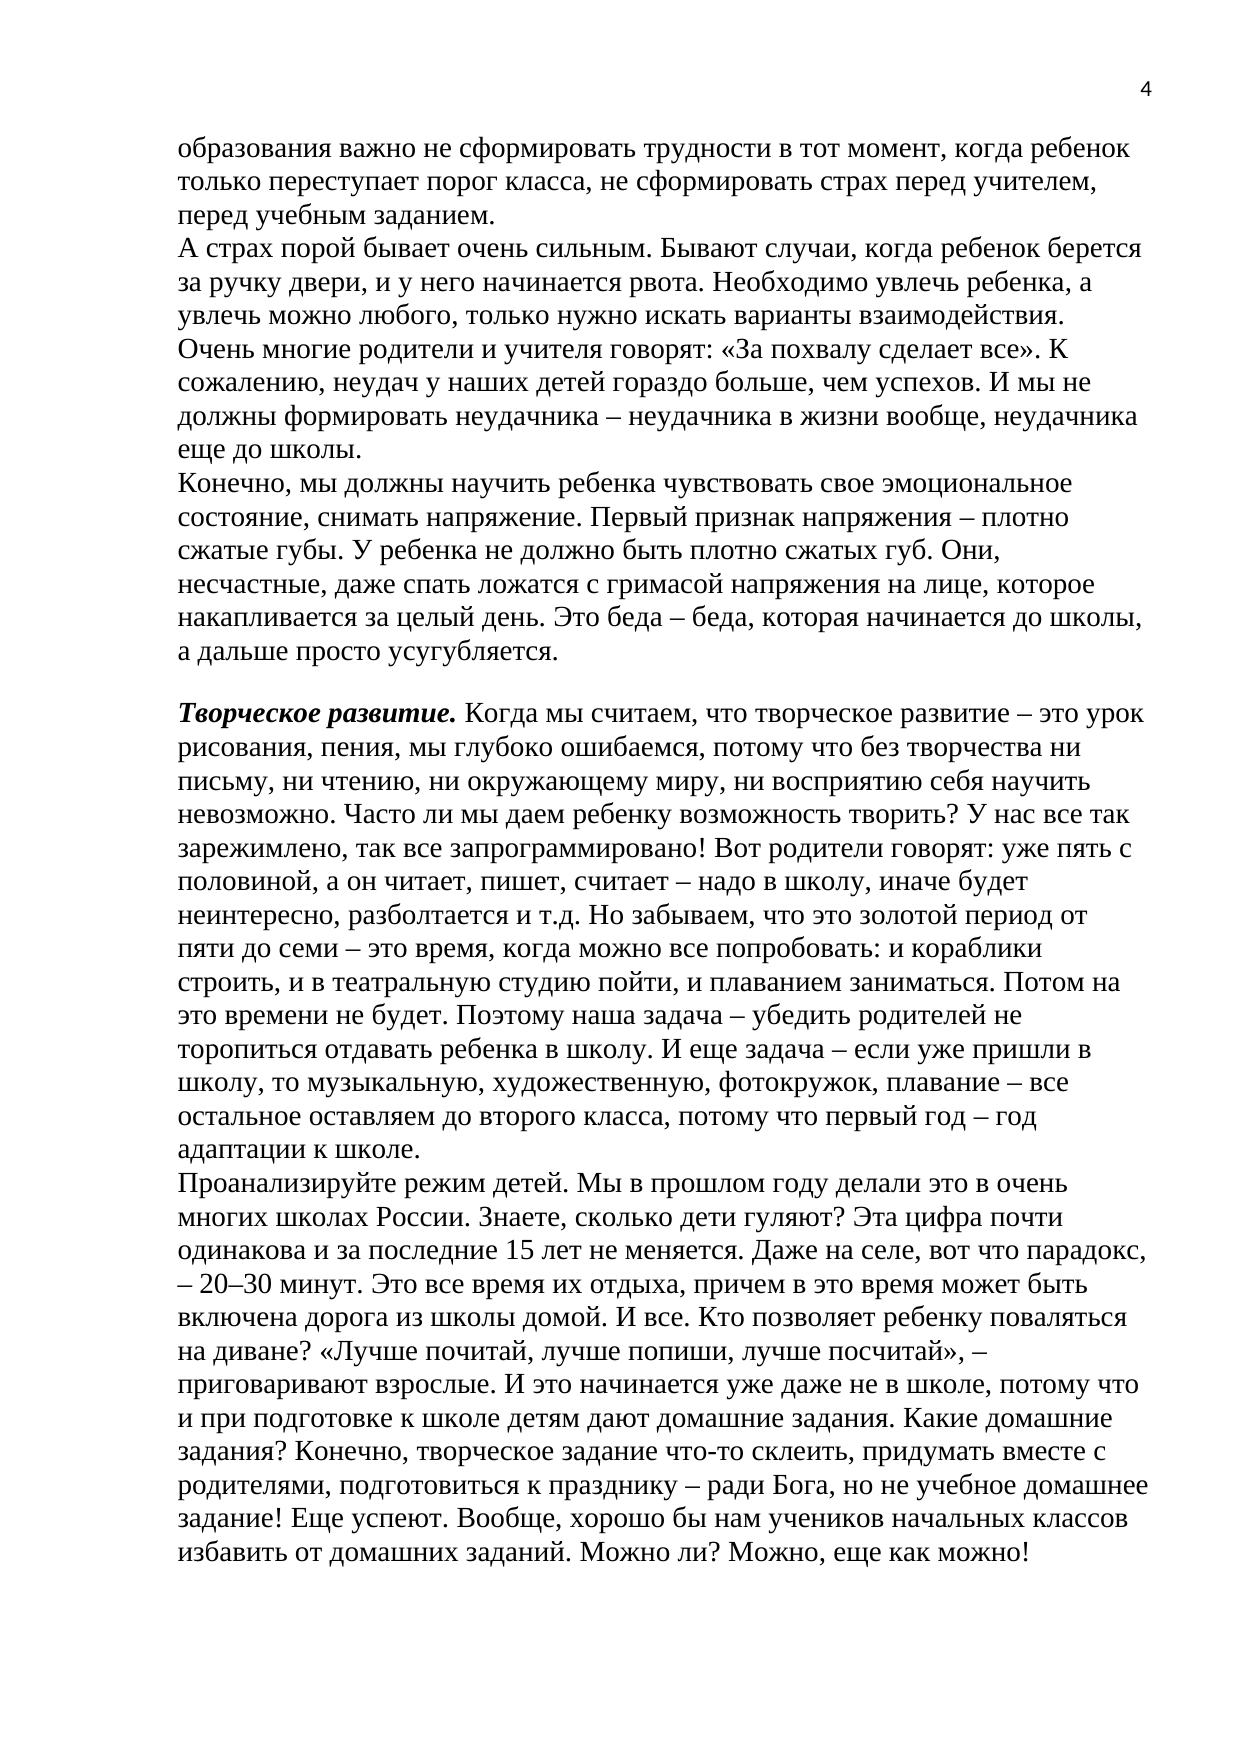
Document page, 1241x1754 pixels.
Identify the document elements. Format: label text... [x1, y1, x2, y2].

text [177, 130, 1152, 666]
text Творческое развитие. Когда мы считаем, что творческое развитие – это урок рисования, пения, мы глубоко ошибаемся, потому что без творчества ни письму, ни чтению, ни окружающему миру, ни восприятию себя научить невозможно. Часто ли мы даем ребенку возможность творить? У нас все так зарежимлено, так все запрограммировано! Вот родители говорят: уже пять с половиной, а он читает, пишет, считает – надо в школу, иначе будет неинтересно, разболтается и т.д. Но забываем, что это золотой период от пяти до семи – это время, когда можно все попробовать: и кораблики строить, и в театральную студию пойти, и плаванием заниматься. Потом на это времени не будет. Поэтому наша задача – убедить родителей не торопиться отдавать ребенка в школу. И еще задача – если уже пришли в школу, то музыкальную, художественную, фотокружок, плавание – все остальное оставляем до второго класса, потому что первый год – год адаптации к школе. Проанализируйте режим детей. Мы в прошлом году делали это в очень многих школах России. Знаете, сколько дети гуляют? Эта цифра почти одинакова и за последние 15 лет не меняется. Даже на селе, вот что парадокс, – 20–30 минут. Это все время их отдыха, причем в это время может быть включена дорога из школы домой. И все. Кто позволяет ребенку поваляться на диване? «Лучше почитай, лучше попиши, лучше посчитай», – приговаривают взрослые. И это начинается уже даже не в школе, потому что и при подготовке к школе детям дают домашние задания. Какие домашние задания? Конечно, творческое задание что-то склеить, придумать вместе с родителями, подготовиться к празднику – ради Бога, но не учебное домашнее задание! Еще успеют. Вообще, хорошо бы нам учеников начальных классов избавить от домашних заданий. Можно ли? Можно, еще как можно! [177, 696, 1152, 1568]
